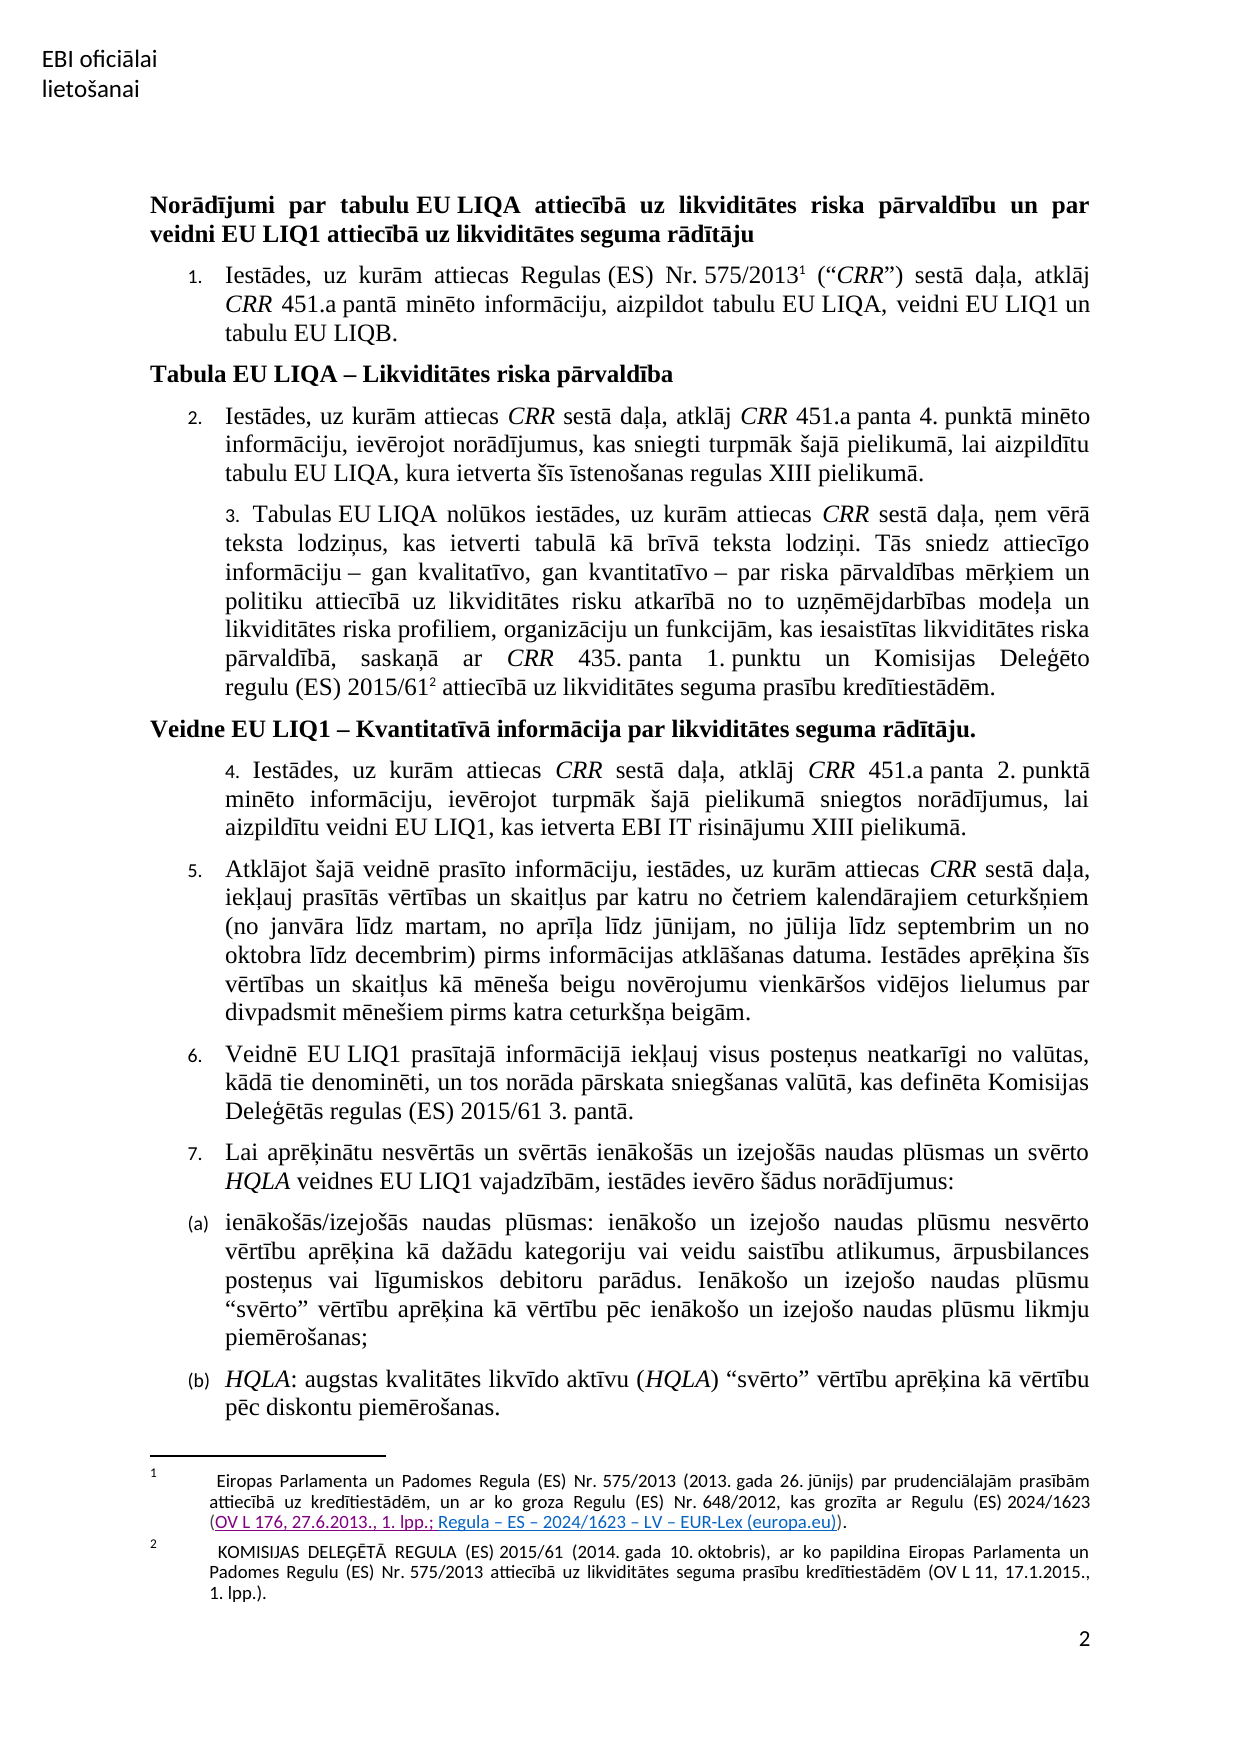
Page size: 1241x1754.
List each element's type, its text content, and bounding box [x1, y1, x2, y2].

list Veidnē EU LIQ1 prasītajā informācijā iekļauj visus posteņus neatkarīgi no valūtas, kādā tie denominēti, un tos norāda pārskata sniegšanas valūtā, kas definēta Komisijas Deleģētās regulas (ES) 2015/61 3. pantā. [187, 1039, 1090, 1125]
list Iestādes, uz kurām attiecas CRR sestā daļa, atklāj CRR 451.a panta 2. punktā minēto informāciju, ievērojot turpmāk šajā pielikumā sniegtos norādījumus, lai aizpildītu veidni EU LIQ1, kas ietverta EBI IT risinājumu XIII pielikumā. [225, 755, 1090, 841]
list Tabulas EU LIQA nolūkos iestādes, uz kurām attiecas CRR sestā daļa, ņem vērā teksta lodziņus, kas ietverti tabulā kā brīvā teksta lodziņi. Tās sniedz attiecīgo informāciju – gan kvalitatīvo, gan kvantitatīvo – par riska pārvaldības mērķiem un politiku attiecībā uz likviditātes risku atkarībā no to uzņēmējdarbības modeļa un likviditātes riska profiliem, organizāciju un funkcijām, kas iesaistītas likviditātes riska pārvaldībā, saskaņā ar CRR 435. panta 1. punktu un Komisijas Deleģēto regulu (ES) 2015/61 attiecībā uz likviditātes seguma prasību kredītiestādēm. [225, 499, 1090, 701]
list Lai aprēķinātu nesvērtās un svērtās ienākošās un izejošās naudas plūsmas un svērto HQLA veidnes EU LIQ1 vajadzībām, iestādes ievēro šādus norādījumus: [187, 1137, 1090, 1195]
list Iestādes, uz kurām attiecas CRR sestā daļa, atklāj CRR 451.a panta 4. punktā minēto informāciju, ievērojot norādījumus, kas sniegti turpmāk šajā pielikumā, lai aizpildītu tabulu EU LIQA, kura ietverta šīs īstenošanas regulas XIII pielikumā. [187, 401, 1090, 487]
list HQLA: augstas kvalitātes likvīdo aktīvu (HQLA) “svērto” vērtību aprēķina kā vērtību pēc diskontu piemērošanas. [187, 1364, 1090, 1421]
title Tabula EU LIQA – Likviditātes riska pārvaldība [150, 359, 1090, 388]
list Atklājot šajā veidnē prasīto informāciju, iestādes, uz kurām attiecas CRR sestā daļa, iekļauj prasītās vērtības un skaitļus par katru no četriem kalendārajiem ceturkšņiem (no janvāra līdz martam, no aprīļa līdz jūnijam, no jūlija līdz septembrim un no oktobra līdz decembrim) pirms informācijas atklāšanas datuma. Iestādes aprēķina šīs vērtības un skaitļus kā mēneša beigu novērojumu vienkāršos vidējos lielumus par divpadsmit mēnešiem pirms katra ceturkšņa beigām. [187, 854, 1090, 1026]
list ienākošās/izejošās naudas plūsmas: ienākošo un izejošo naudas plūsmu nesvērto vērtību aprēķina kā dažādu kategoriju vai veidu saistību atlikumus, ārpusbilances posteņus vai līgumiskos debitoru parādus. Ienākošo un izejošo naudas plūsmu “svērto” vērtību aprēķina kā vērtību pēc ienākošo un izejošo naudas plūsmu likmju piemērošanas; [187, 1207, 1090, 1351]
text Norādījumi par tabulu EU LIQA attiecībā uz likviditātes riska pārvaldību un par veidni EU LIQ1 attiecībā uz likviditātes seguma rādītāju [150, 191, 1090, 248]
title Veidne EU LIQ1 – Kvantitatīvā informācija par likviditātes seguma rādītāju. [150, 714, 1090, 742]
list Iestādes, uz kurām attiecas Regulas (ES) Nr. 575/2013 (“CRR”) sestā daļa, atklāj CRR 451.a pantā minēto informāciju, aizpildot tabulu EU LIQA, veidni EU LIQ1 un tabulu EU LIQB. [187, 261, 1090, 347]
